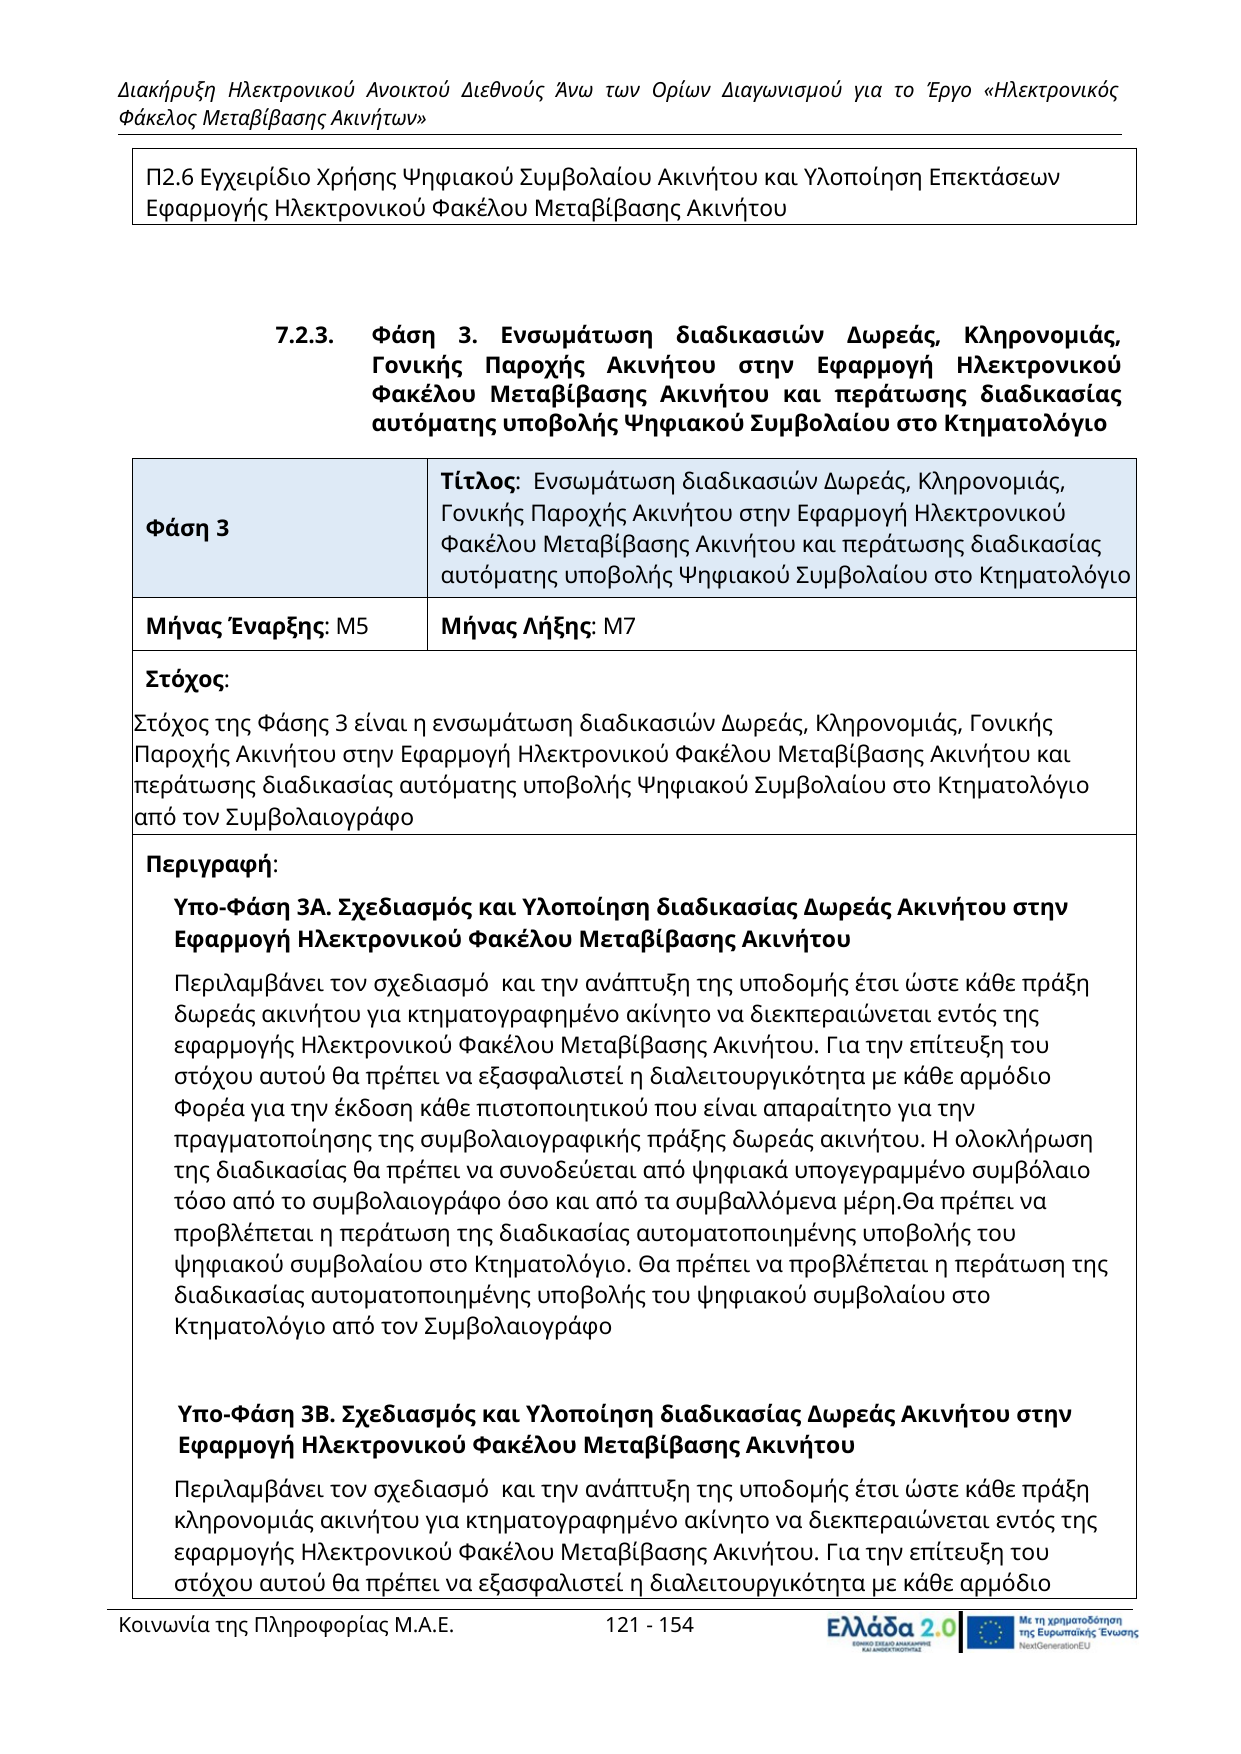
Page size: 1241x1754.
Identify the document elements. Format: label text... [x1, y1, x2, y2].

table_header Φάση 3 [133, 459, 427, 597]
subtitle Φάση 3. Ενσωμάτωση διαδικασιών Δωρεάς, Κληρονομιάς, Γονικής Παροχής Ακινήτου στην Εφαρμογή Ηλεκτρονικού Φακέλου Μεταβίβασης Ακινήτου και περάτωσης διαδικασίας αυτόματης υποβολής Ψηφιακού Συμβολαίου στο Κτηματολόγιο [334, 321, 1122, 437]
table_cell Στόχος: Στόχος της Φάσης 3 είναι η ενσωμάτωση διαδικασιών Δωρεάς, Κληρονομιάς, Γονικής Παροχής Ακινήτου στην Εφαρμογή Ηλεκτρονικού Φακέλου Μεταβίβασης Ακινήτου και περάτωσης διαδικασίας αυτόματης υποβολής Ψηφιακού Συμβολαίου στο Κτηματολόγιο από τον Συμβολαιογράφο [133, 651, 1136, 834]
table_header Τίτλος: Ενσωμάτωση διαδικασιών Δωρεάς, Κληρονομιάς, Γονικής Παροχής Ακινήτου στην Εφαρμογή Ηλεκτρονικού Φακέλου Μεταβίβασης Ακινήτου και περάτωσης διαδικασίας αυτόματης υποβολής Ψηφιακού Συμβολαίου στο Κτηματολόγιο [428, 459, 1136, 597]
picture [826, 1611, 1143, 1653]
table_cell Μήνας Λήξης: Μ7 [428, 598, 1136, 649]
table_cell Μήνας Έναρξης: Μ5 [133, 598, 427, 649]
